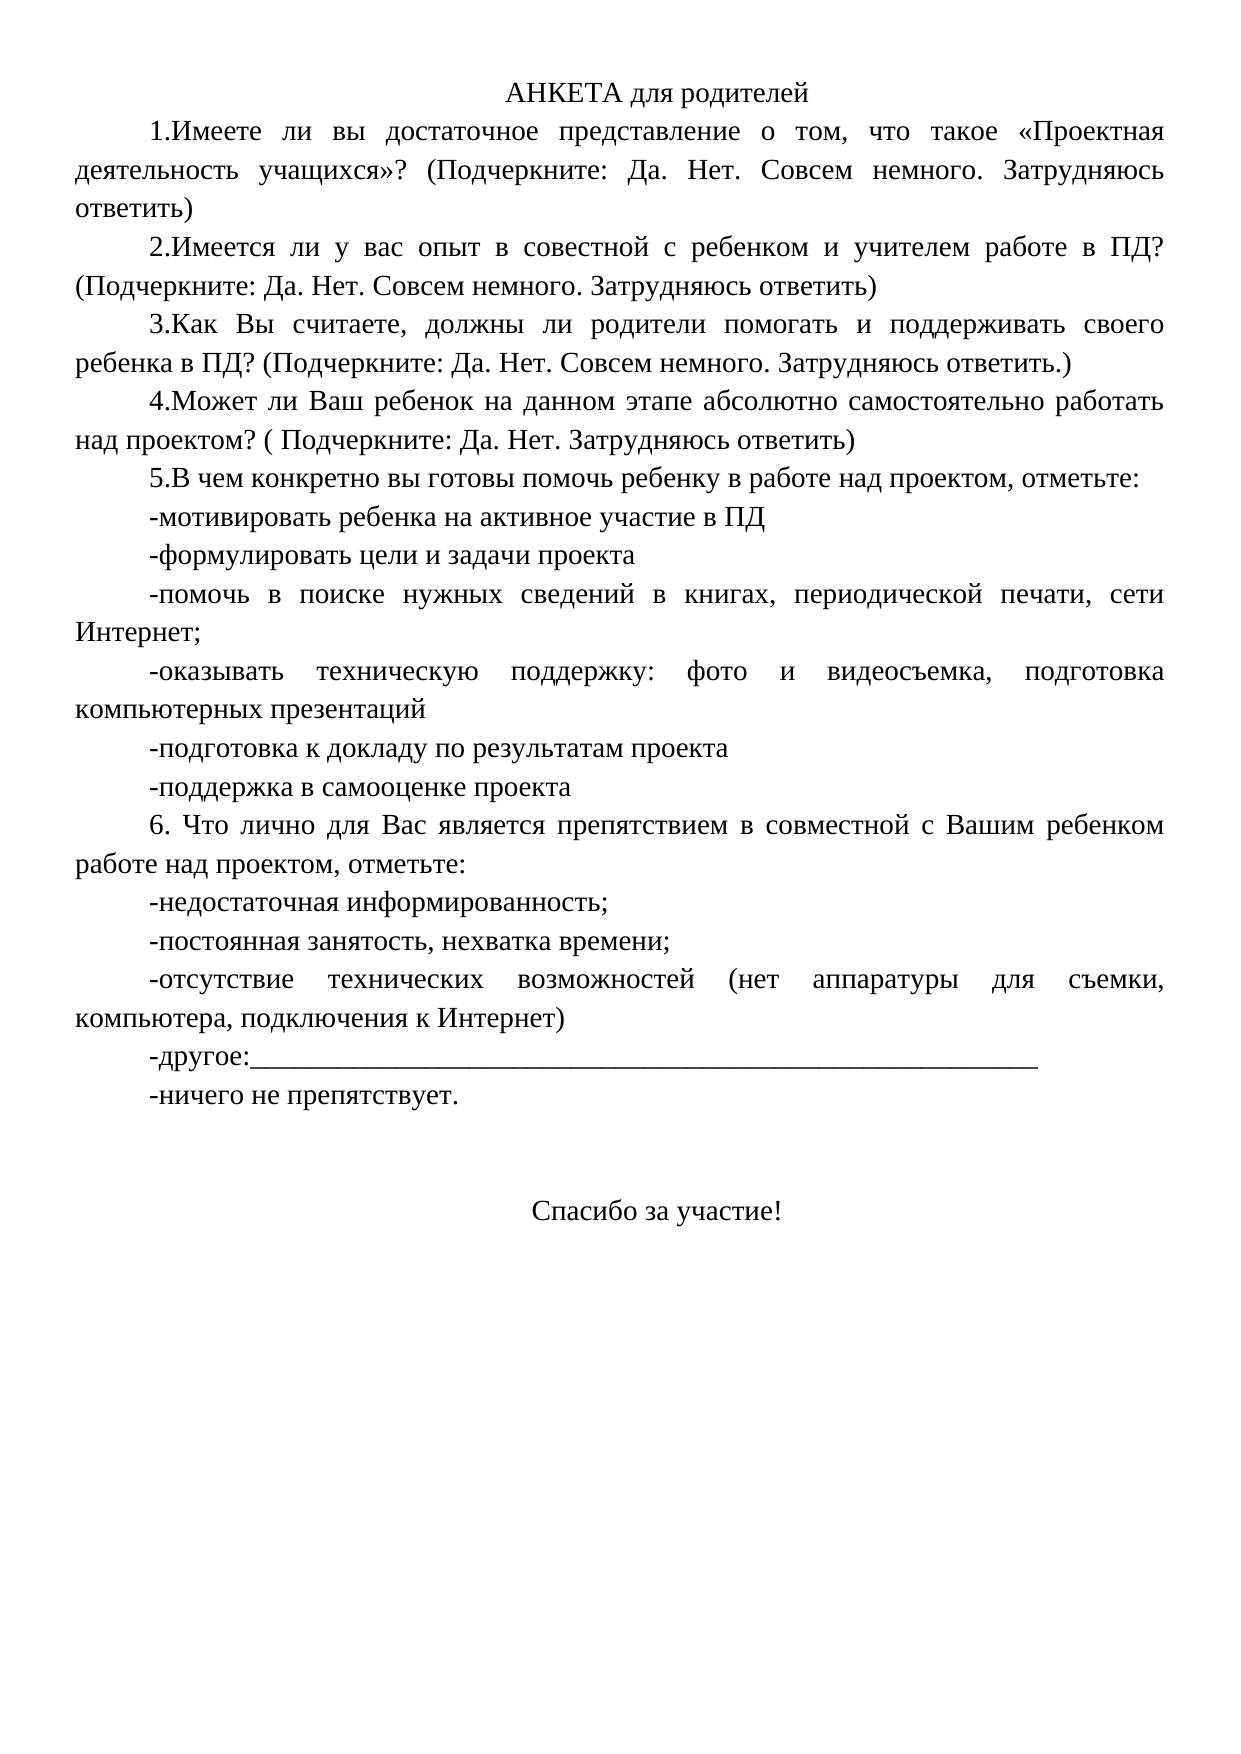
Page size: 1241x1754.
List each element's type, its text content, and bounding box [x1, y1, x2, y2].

text -постоянная занятость, нехватка времени; [75, 923, 1165, 956]
text 6. Что лично для Вас является препятствием в совместной с Вашим ребенком работе над проектом, отметьте: [75, 807, 1165, 879]
text -другое:______________________________________________________ [75, 1038, 1165, 1072]
text АНКЕТА для родителей [75, 75, 1165, 108]
text -недостаточная информированность; [75, 884, 1165, 918]
text -подготовка к докладу по результатам проекта [75, 730, 1165, 764]
text -оказывать техническую поддержку: фото и видеосъемка, подготовка компьютерных презентаций [75, 653, 1165, 725]
text -мотивировать ребенка на активное участие в ПД [75, 499, 1165, 532]
text -помочь в поиске нужных сведений в книгах, периодической печати, сети Интернет; [75, 576, 1165, 648]
text -поддержка в самооценке проекта [75, 769, 1165, 802]
text 3.Как Вы считаете, должны ли родители помогать и поддерживать своего ребенка в ПД? (Подчеркните: Да. Нет. Совсем немного. Затрудняюсь ответить.) [75, 306, 1165, 378]
text 1.Имеете ли вы достаточное представление о том, что такое «Проектная деятельность учащихся»? (Подчеркните: Да. Нет. Совсем немного. Затрудняюсь ответить) [75, 113, 1165, 224]
text -отсутствие технических возможностей (нет аппаратуры для съемки, компьютера, подключения к Интернет) [75, 961, 1165, 1033]
text -формулировать цели и задачи проекта [75, 537, 1165, 571]
text -ничего не препятствует. [75, 1077, 1165, 1111]
text 5.В чем конкретно вы готовы помочь ребенку в работе над проектом, отметьте: [75, 460, 1165, 494]
text 2.Имеется ли у вас опыт в совестной с ребенком и учителем работе в ПД? (Подчеркните: Да. Нет. Совсем немного. Затрудняюсь ответить) [75, 229, 1165, 301]
text Спасибо за участие! [75, 1193, 1165, 1226]
text 4.Может ли Ваш ребенок на данном этапе абсолютно самостоятельно работать над проектом? ( Подчеркните: Да. Нет. Затрудняюсь ответить) [75, 383, 1165, 455]
